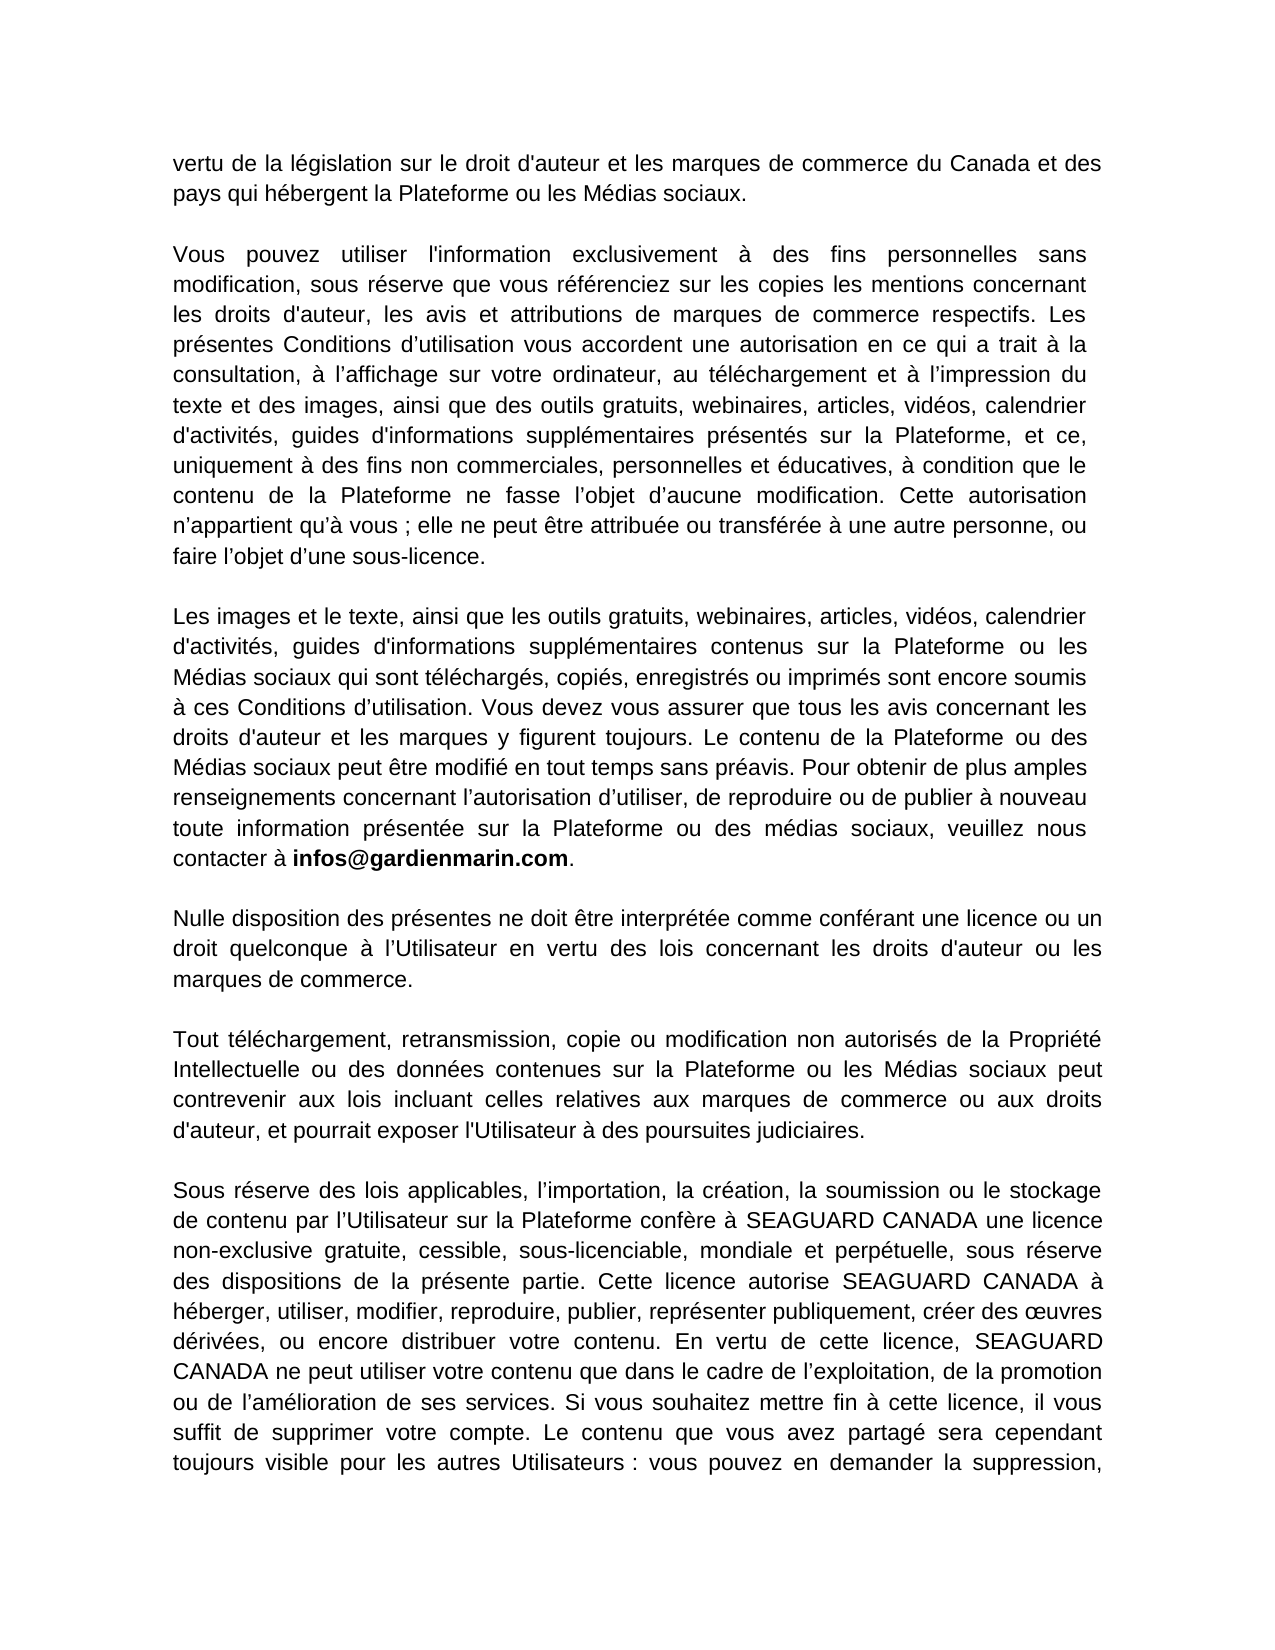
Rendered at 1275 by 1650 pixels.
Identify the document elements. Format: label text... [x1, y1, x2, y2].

text Les images et le texte, ainsi que les outils gratuits, webinaires, articles, vidéos, calendrier d'activités, guides d'informations supplémentaires contenus sur la Plateforme ou les Médias sociaux qui sont téléchargés, copiés, enregistrés ou imprimés sont encore soumis à ces Conditions d’utilisation. Vous devez vous assurer que tous les avis concernant les droits d'auteur et les marques y figurent toujours. Le contenu de la Plateforme ou des Médias sociaux peut être modifié en tout temps sans préavis. Pour obtenir de plus amples renseignements concernant l’autorisation d’utiliser, de reproduire ou de publier à nouveau toute information présentée sur la Plateforme ou des médias sociaux, veuillez nous contacter à infos@gardienmarin.com. [173, 603, 1087, 871]
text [173, 150, 1103, 207]
text Tout téléchargement, retransmission, copie ou modification non autorisés de la Propriété Intellectuelle ou des données contenues sur la Plateforme ou les Médias sociaux peut contrevenir aux lois incluant celles relatives aux marques de commerce ou aux droits d'auteur, et pourrait exposer l'Utilisateur à des poursuites judiciaires. [173, 1026, 1103, 1143]
text Vous pouvez utiliser l'information exclusivement à des fins personnelles sans modification, sous réserve que vous référenciez sur les copies les mentions concernant les droits d'auteur, les avis et attributions de marques de commerce respectifs. Les présentes Conditions d’utilisation vous accordent une autorisation en ce qui a trait à la consultation, à l’affichage sur votre ordinateur, au téléchargement et à l’impression du texte et des images, ainsi que des outils gratuits, webinaires, articles, vidéos, calendrier d'activités, guides d'informations supplémentaires présentés sur la Plateforme, et ce, uniquement à des fins non commerciales, personnelles et éducatives, à condition que le contenu de la Plateforme ne fasse l’objet d’aucune modification. Cette autorisation n’appartient qu’à vous ; elle ne peut être attribuée ou transférée à une autre personne, ou faire l’objet d’une sous-licence. [173, 241, 1087, 569]
text Nulle disposition des présentes ne doit être interprétée comme conférant une licence ou un droit quelconque à l’Utilisateur en vertu des lois concernant les droits d'auteur ou les marques de commerce. [173, 905, 1103, 992]
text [173, 1177, 1103, 1475]
